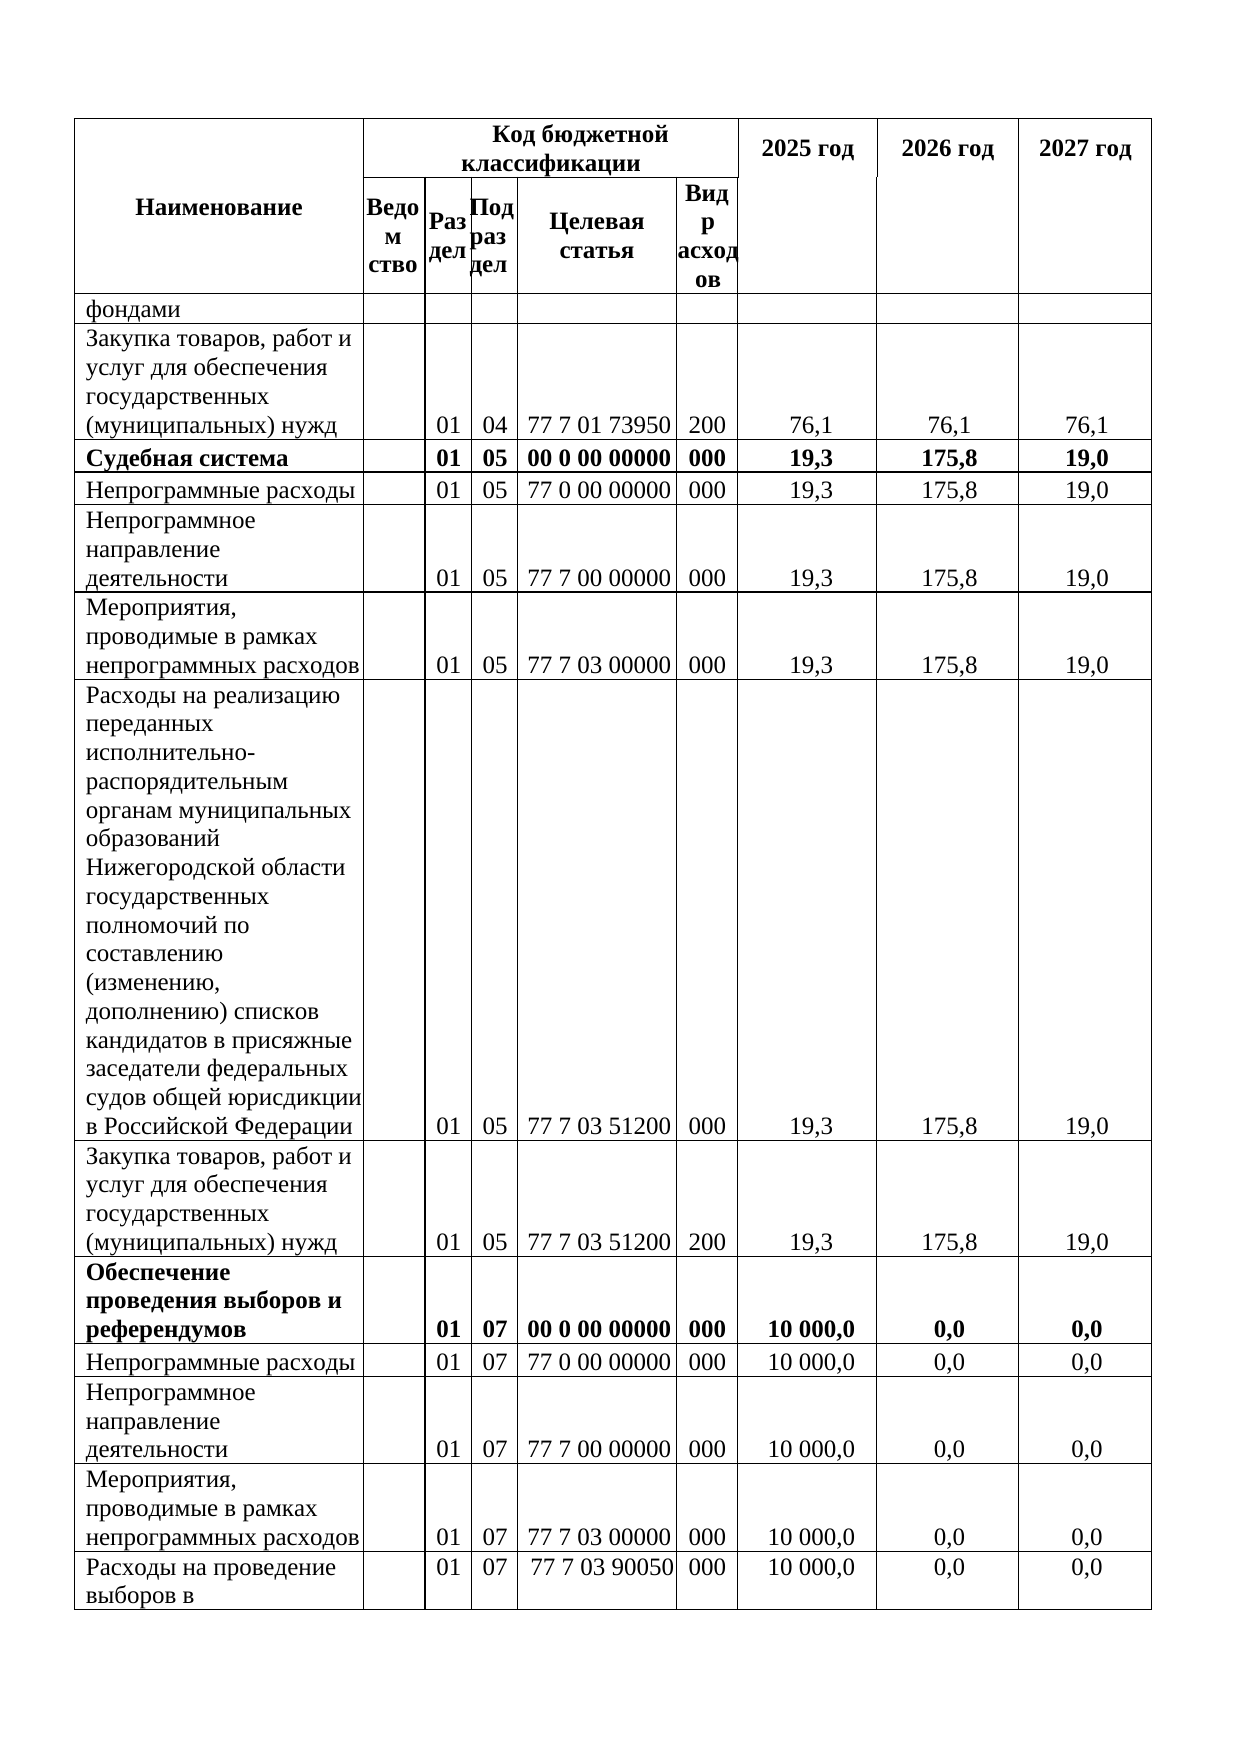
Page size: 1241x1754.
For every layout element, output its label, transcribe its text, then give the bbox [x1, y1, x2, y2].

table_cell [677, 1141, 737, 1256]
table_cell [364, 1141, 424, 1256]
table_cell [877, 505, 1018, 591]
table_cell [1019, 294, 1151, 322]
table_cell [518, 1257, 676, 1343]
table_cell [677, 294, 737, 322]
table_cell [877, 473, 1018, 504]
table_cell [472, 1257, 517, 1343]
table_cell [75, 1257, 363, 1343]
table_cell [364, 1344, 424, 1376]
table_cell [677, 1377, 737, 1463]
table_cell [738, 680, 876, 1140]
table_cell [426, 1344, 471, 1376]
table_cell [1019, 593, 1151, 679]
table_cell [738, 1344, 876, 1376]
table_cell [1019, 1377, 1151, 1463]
table_header 2025 год [739, 119, 877, 177]
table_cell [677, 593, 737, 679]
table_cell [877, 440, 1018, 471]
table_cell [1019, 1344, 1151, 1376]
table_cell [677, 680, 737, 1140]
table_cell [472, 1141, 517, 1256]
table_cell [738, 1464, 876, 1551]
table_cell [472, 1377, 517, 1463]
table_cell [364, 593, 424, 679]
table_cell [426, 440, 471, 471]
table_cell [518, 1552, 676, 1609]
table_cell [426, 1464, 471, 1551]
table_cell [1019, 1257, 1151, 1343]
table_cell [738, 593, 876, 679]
table_header Код бюджетной классификации [364, 119, 738, 177]
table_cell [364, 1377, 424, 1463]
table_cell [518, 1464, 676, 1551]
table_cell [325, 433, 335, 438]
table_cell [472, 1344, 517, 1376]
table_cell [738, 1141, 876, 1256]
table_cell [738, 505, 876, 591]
table_header 2027 год [1019, 119, 1151, 177]
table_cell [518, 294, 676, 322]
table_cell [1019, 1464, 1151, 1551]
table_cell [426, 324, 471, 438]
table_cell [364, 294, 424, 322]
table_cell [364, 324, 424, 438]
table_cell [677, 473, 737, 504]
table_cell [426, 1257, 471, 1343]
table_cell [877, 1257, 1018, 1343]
table_cell Целевая статья [518, 178, 676, 293]
table_cell Под раз дел [472, 178, 517, 293]
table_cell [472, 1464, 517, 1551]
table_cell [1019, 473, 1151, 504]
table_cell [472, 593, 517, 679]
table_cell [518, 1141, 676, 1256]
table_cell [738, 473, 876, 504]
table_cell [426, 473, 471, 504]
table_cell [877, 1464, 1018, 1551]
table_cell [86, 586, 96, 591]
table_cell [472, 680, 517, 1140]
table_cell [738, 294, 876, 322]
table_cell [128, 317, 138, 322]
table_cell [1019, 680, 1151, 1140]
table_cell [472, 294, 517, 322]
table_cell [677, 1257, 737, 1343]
table_header Наименование [75, 119, 363, 293]
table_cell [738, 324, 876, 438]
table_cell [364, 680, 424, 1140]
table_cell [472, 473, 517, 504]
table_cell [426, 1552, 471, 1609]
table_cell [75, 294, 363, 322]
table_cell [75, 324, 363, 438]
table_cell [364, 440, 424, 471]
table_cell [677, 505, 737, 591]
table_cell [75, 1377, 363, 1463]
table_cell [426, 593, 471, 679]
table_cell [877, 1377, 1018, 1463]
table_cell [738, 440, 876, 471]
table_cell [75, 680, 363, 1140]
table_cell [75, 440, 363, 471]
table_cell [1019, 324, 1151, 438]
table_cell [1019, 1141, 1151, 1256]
table_cell Раз дел [426, 178, 471, 293]
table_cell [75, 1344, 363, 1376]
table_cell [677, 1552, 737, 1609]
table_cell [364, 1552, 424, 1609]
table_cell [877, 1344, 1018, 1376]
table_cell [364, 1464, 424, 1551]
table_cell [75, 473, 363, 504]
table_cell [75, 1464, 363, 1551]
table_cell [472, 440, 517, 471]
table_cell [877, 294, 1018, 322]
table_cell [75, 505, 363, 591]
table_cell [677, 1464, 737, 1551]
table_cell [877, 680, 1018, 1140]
table_cell Вид расходов [677, 178, 737, 293]
table_cell [738, 177, 876, 293]
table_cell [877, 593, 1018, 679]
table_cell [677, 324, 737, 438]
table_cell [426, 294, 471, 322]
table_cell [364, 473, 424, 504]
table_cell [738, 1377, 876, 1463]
table_cell [1019, 177, 1151, 293]
table_header 2026 год [878, 119, 1018, 177]
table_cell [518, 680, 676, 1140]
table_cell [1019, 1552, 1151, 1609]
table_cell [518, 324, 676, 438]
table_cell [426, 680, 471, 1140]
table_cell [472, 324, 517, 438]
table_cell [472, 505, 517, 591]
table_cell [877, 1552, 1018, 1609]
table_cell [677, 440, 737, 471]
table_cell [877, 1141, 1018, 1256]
table_cell Ведом ство [364, 178, 424, 293]
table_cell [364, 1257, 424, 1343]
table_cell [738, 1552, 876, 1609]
table_cell [877, 177, 1018, 293]
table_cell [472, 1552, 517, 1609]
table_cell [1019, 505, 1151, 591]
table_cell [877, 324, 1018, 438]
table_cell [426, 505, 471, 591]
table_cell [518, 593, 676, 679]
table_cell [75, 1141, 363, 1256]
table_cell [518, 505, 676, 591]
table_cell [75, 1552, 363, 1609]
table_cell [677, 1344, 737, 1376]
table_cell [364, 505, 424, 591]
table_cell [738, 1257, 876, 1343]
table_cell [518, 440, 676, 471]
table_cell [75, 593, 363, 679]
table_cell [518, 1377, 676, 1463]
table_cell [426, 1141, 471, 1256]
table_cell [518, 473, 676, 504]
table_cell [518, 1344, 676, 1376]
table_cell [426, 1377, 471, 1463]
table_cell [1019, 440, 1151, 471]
